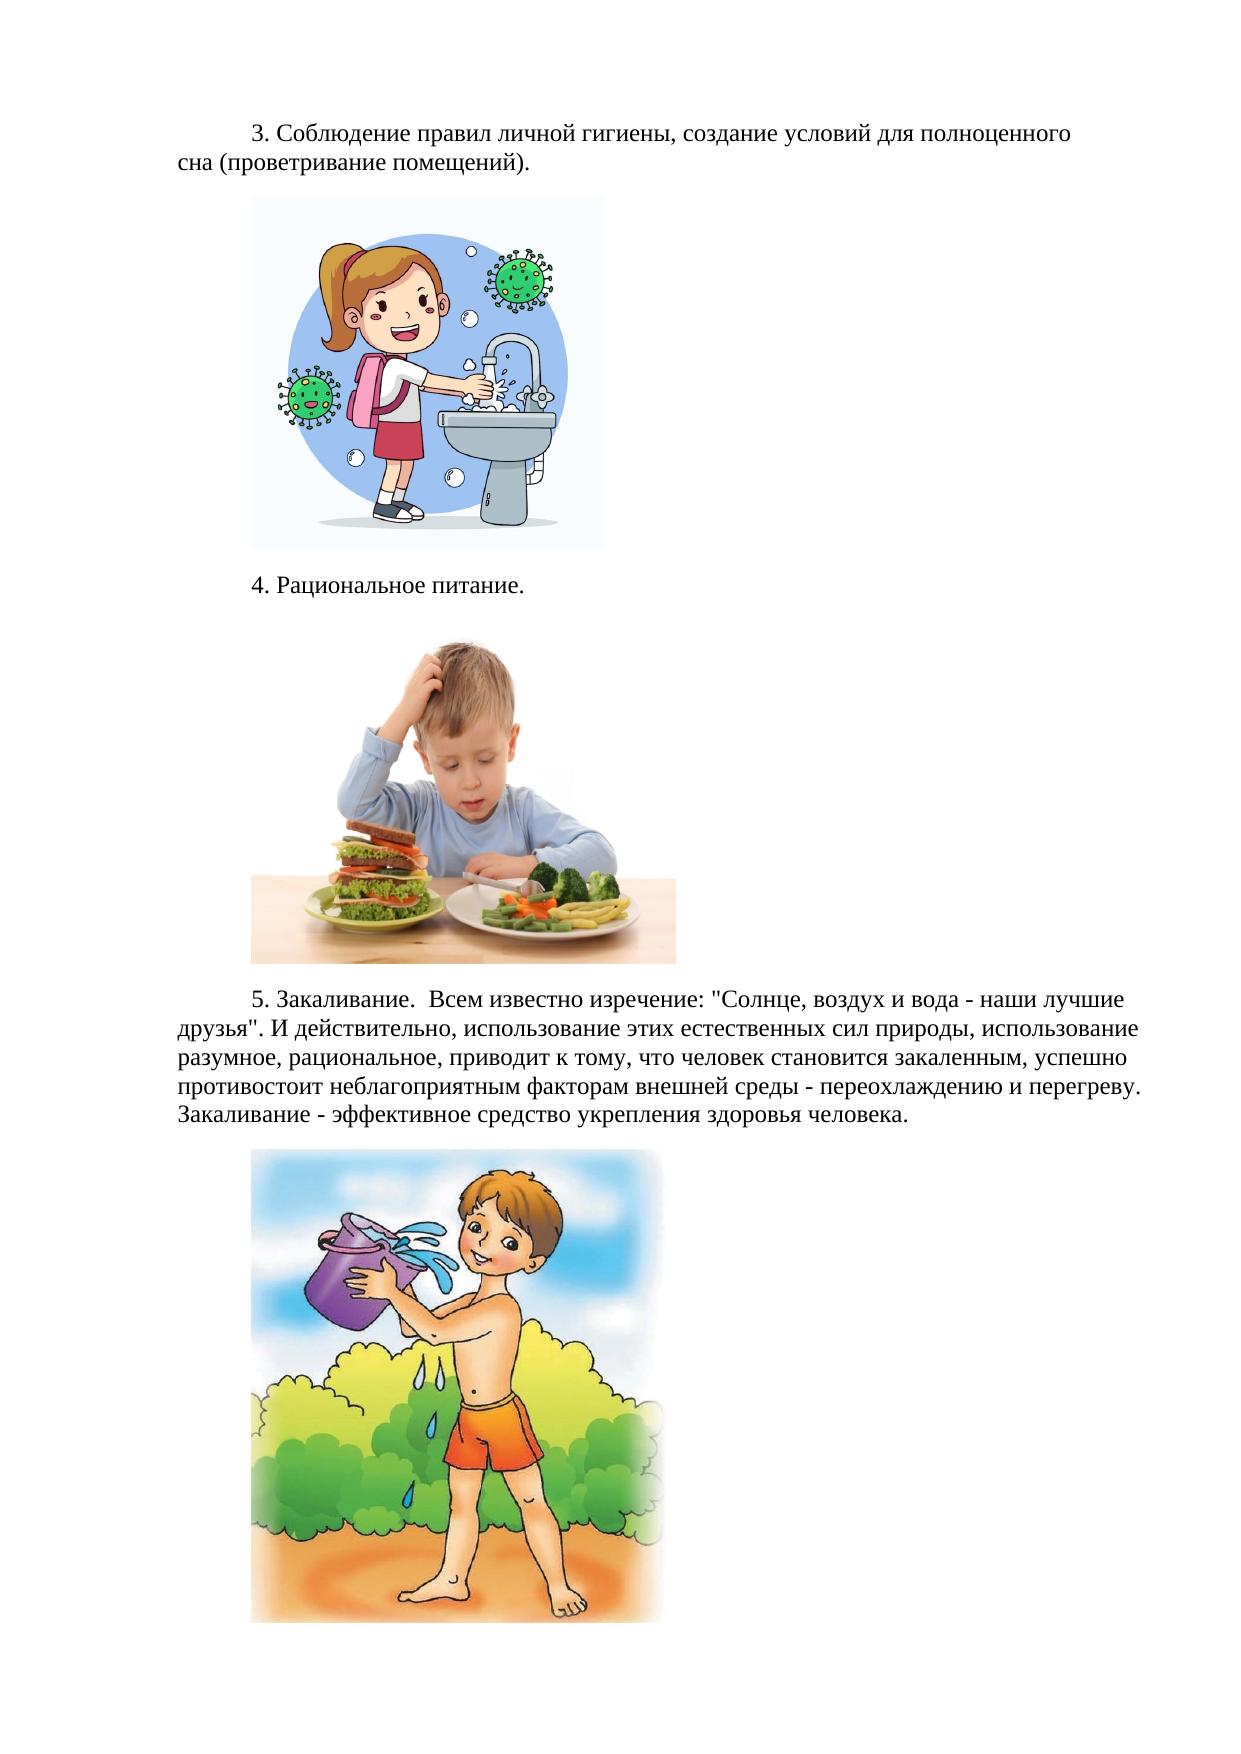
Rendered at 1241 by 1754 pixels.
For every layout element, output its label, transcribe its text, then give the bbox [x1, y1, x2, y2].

text 3. Соблюдение правил личной гигиены, создание условий для полноценного сна (проветривание помещений). [177, 118, 1152, 176]
picture [251, 1149, 677, 1623]
text 5. Закаливание. Всем известно изречение: "Солнце, воздух и вода - наши лучшие друзья". И действительно, использование этих естественных сил природы, использование разумное, рациональное, приводит к тому, что человек становится закаленным, успешно противостоит неблагоприятным факторам внешней среды - переохлаждению и перегреву. Закаливание - эффективное средство укрепления здоровья человека. [177, 984, 1152, 1128]
picture [251, 196, 605, 550]
picture [251, 620, 677, 964]
text 4. Рациональное питание. [177, 570, 1152, 599]
